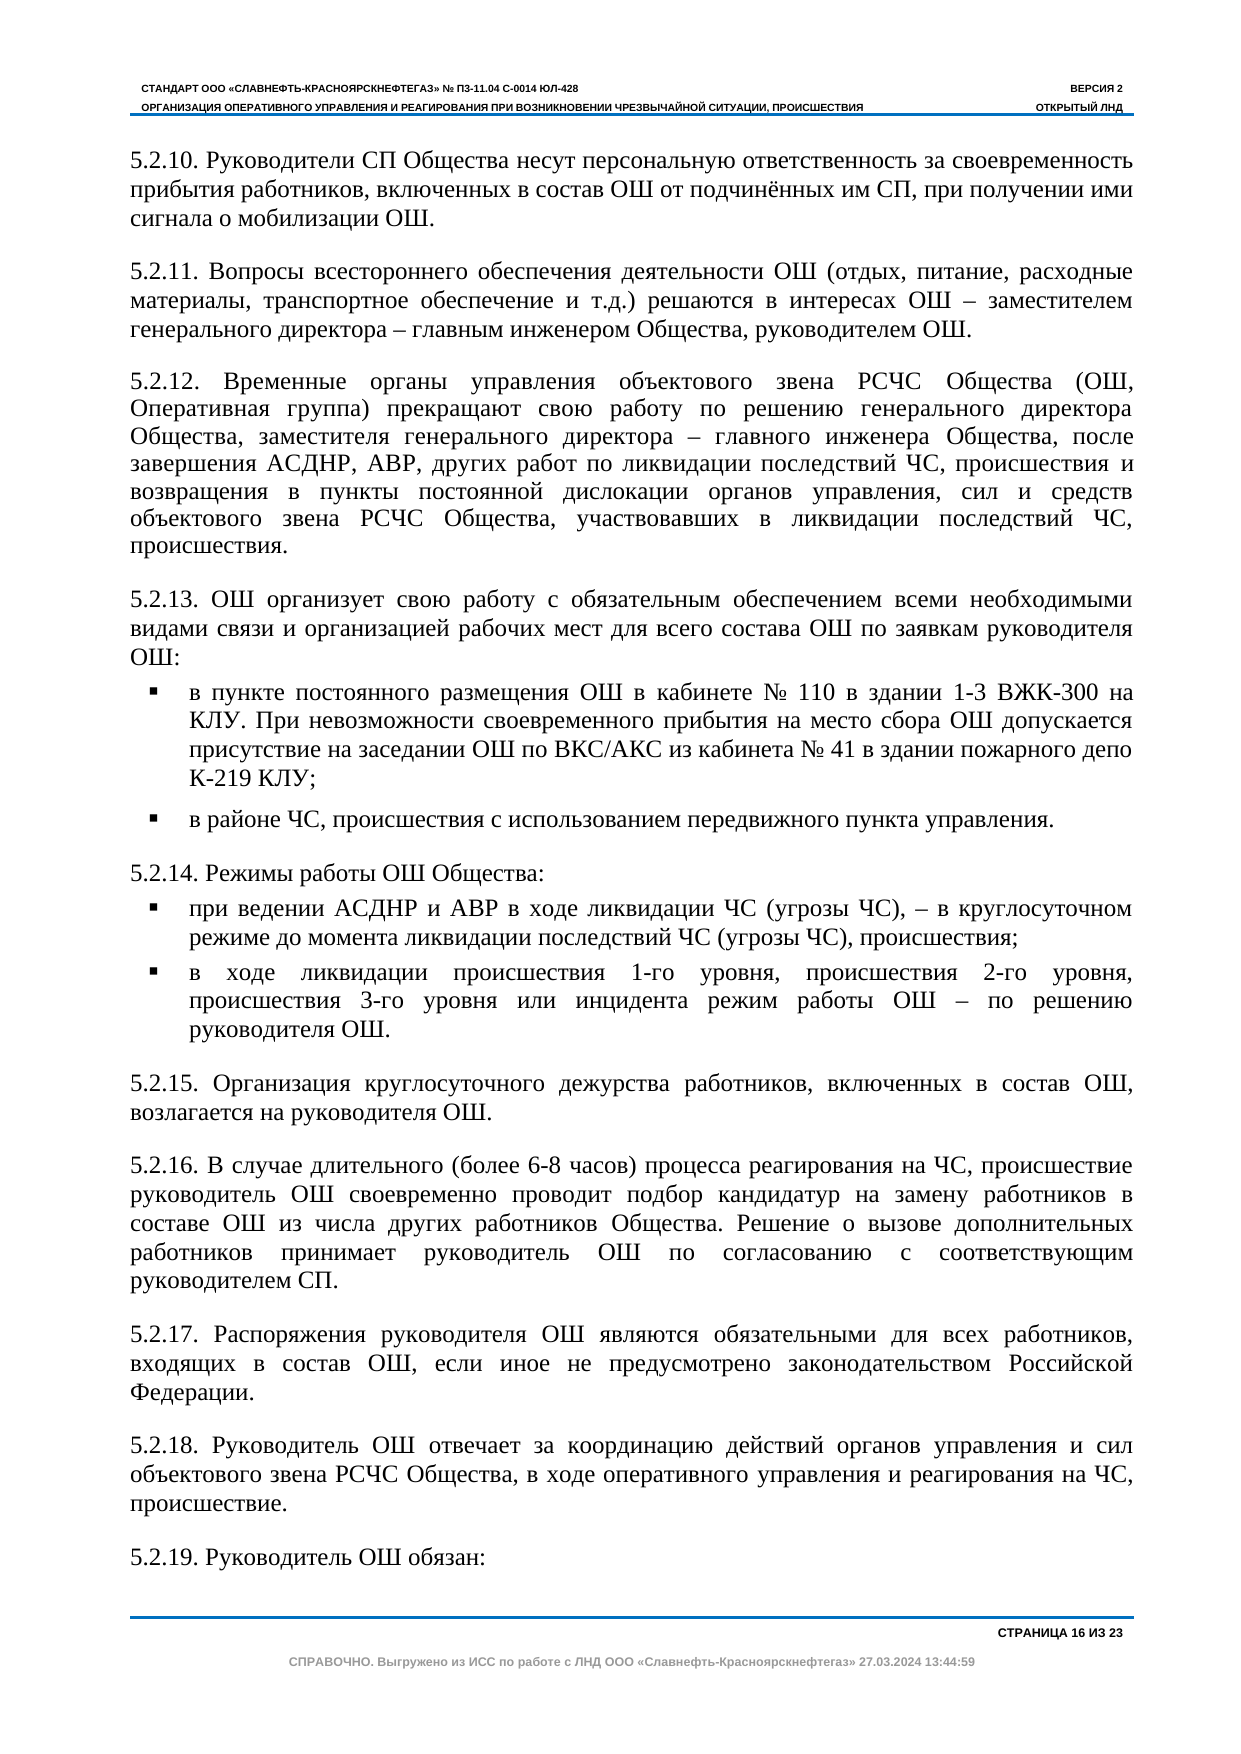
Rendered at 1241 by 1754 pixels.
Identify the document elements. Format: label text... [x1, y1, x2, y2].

list в районе ЧС, происшествия с использованием передвижного пункта управления. [148, 804, 1134, 833]
list при ведении АСДНР и АВР в ходе ликвидации ЧС (угрозы ЧС), – в круглосуточном режиме до момента ликвидации последствий ЧС (угрозы ЧС), происшествия; [148, 893, 1134, 951]
text 5.2.17. Распоряжения руководителя ОШ являются обязательными для всех работников, входящих в состав ОШ, если иное не предусмотрено законодательством Российской Федерации. [130, 1319, 1134, 1406]
text 5.2.16. В случае длительного (более 6-8 часов) процесса реагирования на ЧС, происшествие руководитель ОШ своевременно проводит подбор кандидатур на замену работников в составе ОШ из числа других работников Общества. Решение о вызове дополнительных работников принимает руководитель ОШ по согласованию с соответствующим руководителем СП. [130, 1151, 1134, 1294]
text 5.2.13. ОШ организует свою работу с обязательным обеспечением всеми необходимыми видами связи и организацией рабочих мест для всего состава ОШ по заявкам руководителя ОШ: [130, 584, 1134, 671]
text 5.2.18. Руководитель ОШ отвечает за координацию действий органов управления и сил объектового звена РСЧС Общества, в ходе оперативного управления и реагирования на ЧС, происшествие. [130, 1431, 1134, 1517]
text 5.2.10. Руководители СП Общества несут персональную ответственность за своевременность прибытия работников, включенных в состав ОШ от подчинённых им СП, при получении ими сигнала о мобилизации ОШ. [130, 145, 1134, 231]
text 5.2.11. Вопросы всестороннего обеспечения деятельности ОШ (отдых, питание, расходные материалы, транспортное обеспечение и т.д.) решаются в интересах ОШ – заместителем генерального директора – главным инженером Общества, руководителем ОШ. [130, 256, 1134, 343]
text 5.2.14. Режимы работы ОШ Общества: [130, 858, 1134, 887]
list в ходе ликвидации происшествия 1-го уровня, происшествия 2-го уровня, происшествия 3-го уровня или инцидента режим работы ОШ – по решению руководителя ОШ. [148, 957, 1134, 1043]
list в пункте постоянного размещения ОШ в кабинете № 110 в здании 1-3 ВЖК-300 на КЛУ. При невозможности своевременного прибытия на место сбора ОШ допускается присутствие на заседании ОШ по ВКС/АКС из кабинета № 41 в здании пожарного депо К-219 КЛУ; [148, 677, 1134, 792]
text 5.2.12. Временные органы управления объектового звена РСЧС Общества (ОШ, Оперативная группа) прекращают свою работу по решению генерального директора Общества, заместителя генерального директора – главного инженера Общества, после завершения АСДНР, АВР, других работ по ликвидации последствий ЧС, происшествия и возвращения в пункты постоянной дислокации органов управления, сил и средств объектового звена РСЧС Общества, участвовавших в ликвидации последствий ЧС, происшествия. [130, 368, 1134, 559]
text 5.2.15. Организация круглосуточного дежурства работников, включенных в состав ОШ, возлагается на руководителя ОШ. [130, 1068, 1134, 1126]
text 5.2.19. Руководитель ОШ обязан: [130, 1542, 1134, 1571]
